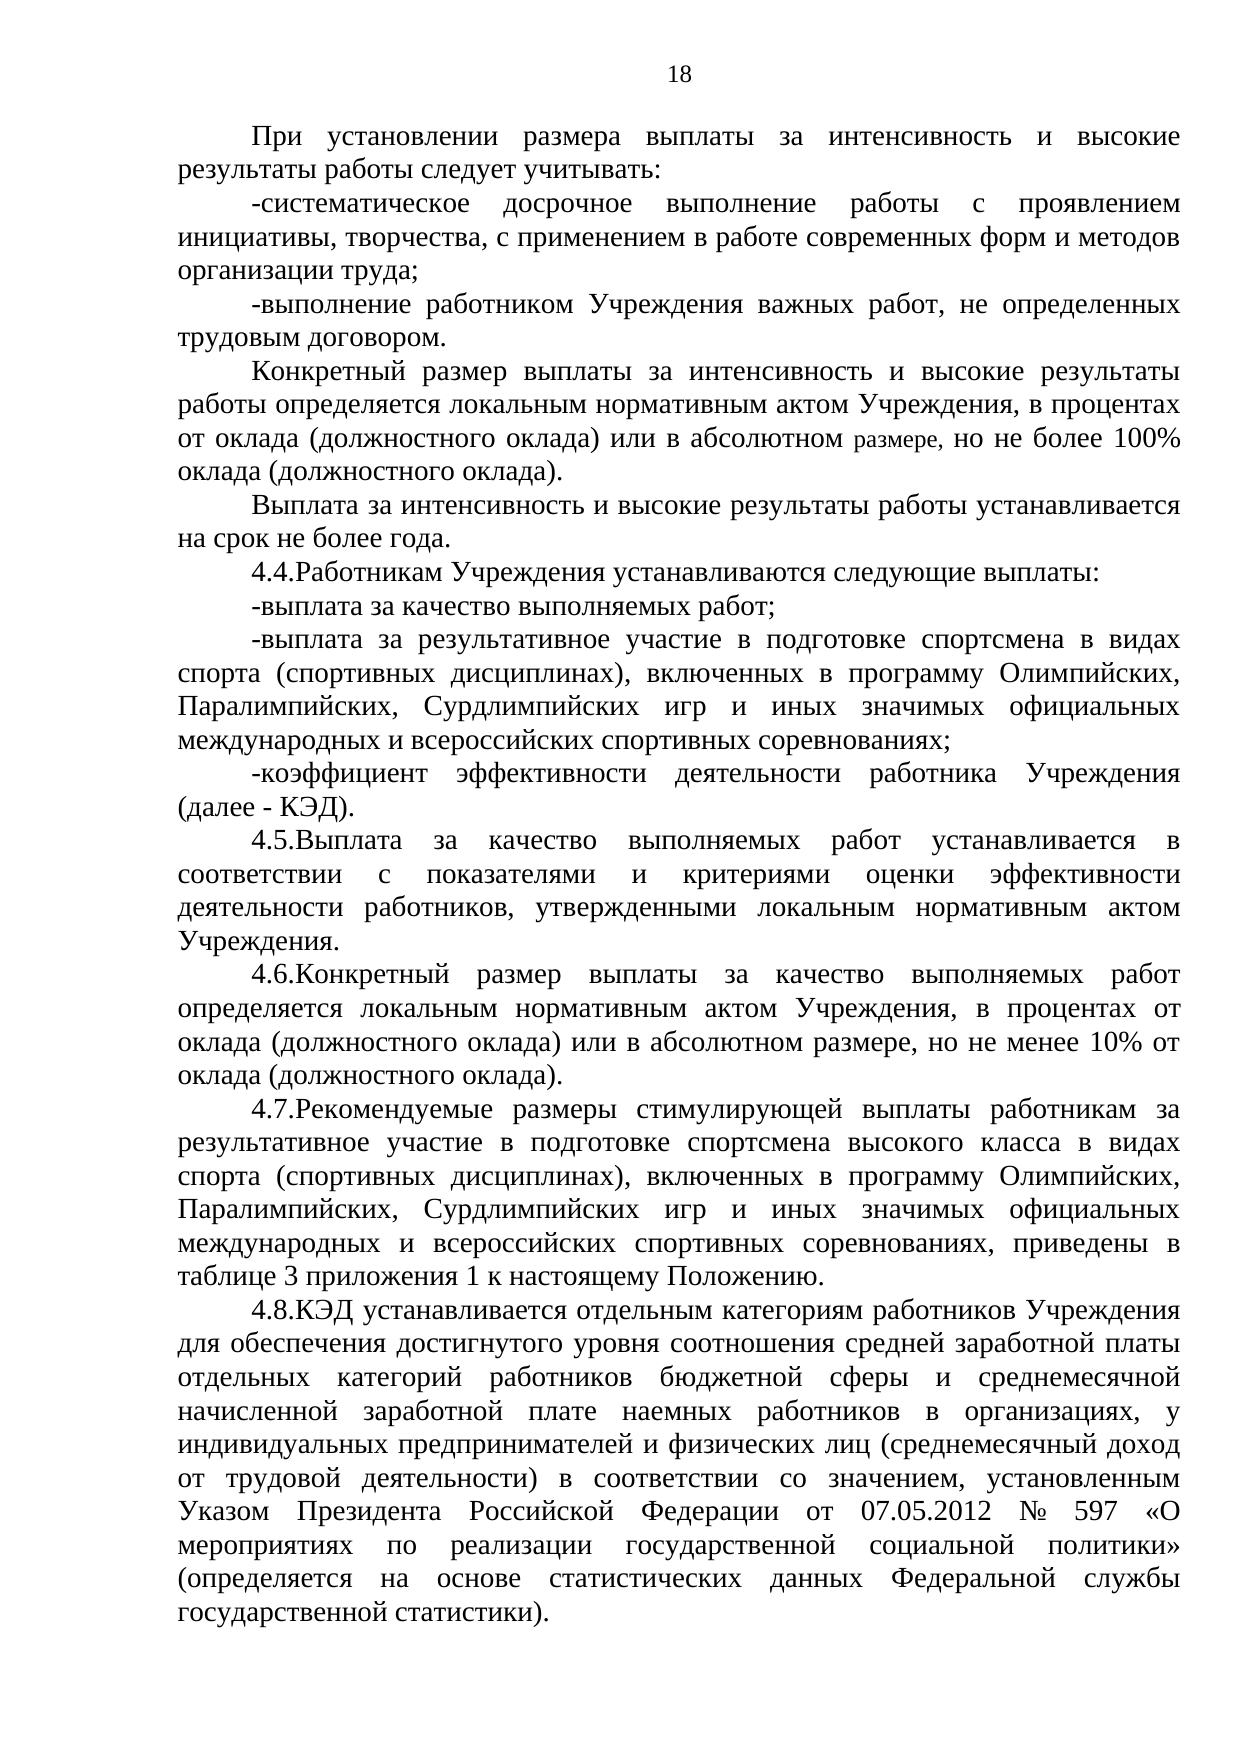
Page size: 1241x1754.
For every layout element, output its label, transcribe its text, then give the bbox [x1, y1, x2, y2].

text -выплата за качество выполняемых работ; [177, 588, 1181, 621]
text Конкретный размер выплаты за интенсивность и высокие результаты работы определяется локальным нормативным актом Учреждения, в процентах от оклада (должностного оклада) или в абсолютном размере, но не более 100% оклада (должностного оклада). [177, 353, 1181, 487]
text При установлении размера выплаты за интенсивность и высокие результаты работы следует учитывать: [177, 118, 1181, 185]
text 4.8.КЭД устанавливается отдельным категориям работников Учреждения для обеспечения достигнутого уровня соотношения средней заработной платы отдельных категорий работников бюджетной сферы и среднемесячной начисленной заработной плате наемных работников в организациях, у индивидуальных предпринимателей и физических лиц (среднемесячный доход от трудовой деятельности) в соответствии со значением, установленным Указом Президента Российской Федерации от 07.05.2012 № 597 «О мероприятиях по реализации государственной социальной политики» (определяется на основе статистических данных Федеральной службы государственной статистики). [177, 1292, 1181, 1627]
text 4.5.Выплата за качество выполняемых работ устанавливается в соответствии с показателями и критериями оценки эффективности деятельности работников, утвержденными локальным нормативным актом Учреждения. [177, 822, 1181, 957]
text -систематическое досрочное выполнение работы с проявлением инициативы, творчества, с применением в работе современных форм и методов организации труда; [177, 185, 1181, 286]
text Выплата за интенсивность и высокие результаты работы устанавливается на срок не более года. [177, 487, 1181, 554]
text 4.7.Рекомендуемые размеры стимулирующей выплаты работникам за результативное участие в подготовке спортсмена высокого класса в видах спорта (спортивных дисциплинах), включенных в программу Олимпийских, Паралимпийских, Сурдлимпийских игр и иных значимых официальных международных и всероссийских спортивных соревнованиях, приведены в таблице 3 приложения 1 к настоящему Положению. [177, 1091, 1181, 1292]
text -выполнение работником Учреждения важных работ, не определенных трудовым договором. [177, 286, 1181, 353]
text -выплата за результативное участие в подготовке спортсмена в видах спорта (спортивных дисциплинах), включенных в программу Олимпийских, Паралимпийских, Сурдлимпийских игр и иных значимых официальных международных и всероссийских спортивных соревнованиях; [177, 621, 1181, 755]
text -коэффициент эффективности деятельности работника Учреждения (далее - КЭД). [177, 755, 1181, 822]
text 4.6.Конкретный размер выплаты за качество выполняемых работ определяется локальным нормативным актом Учреждения, в процентах от оклада (должностного оклада) или в абсолютном размере, но не менее 10% от оклада (должностного оклада). [177, 957, 1181, 1091]
text 4.4.Работникам Учреждения устанавливаются следующие выплаты: [177, 554, 1181, 588]
